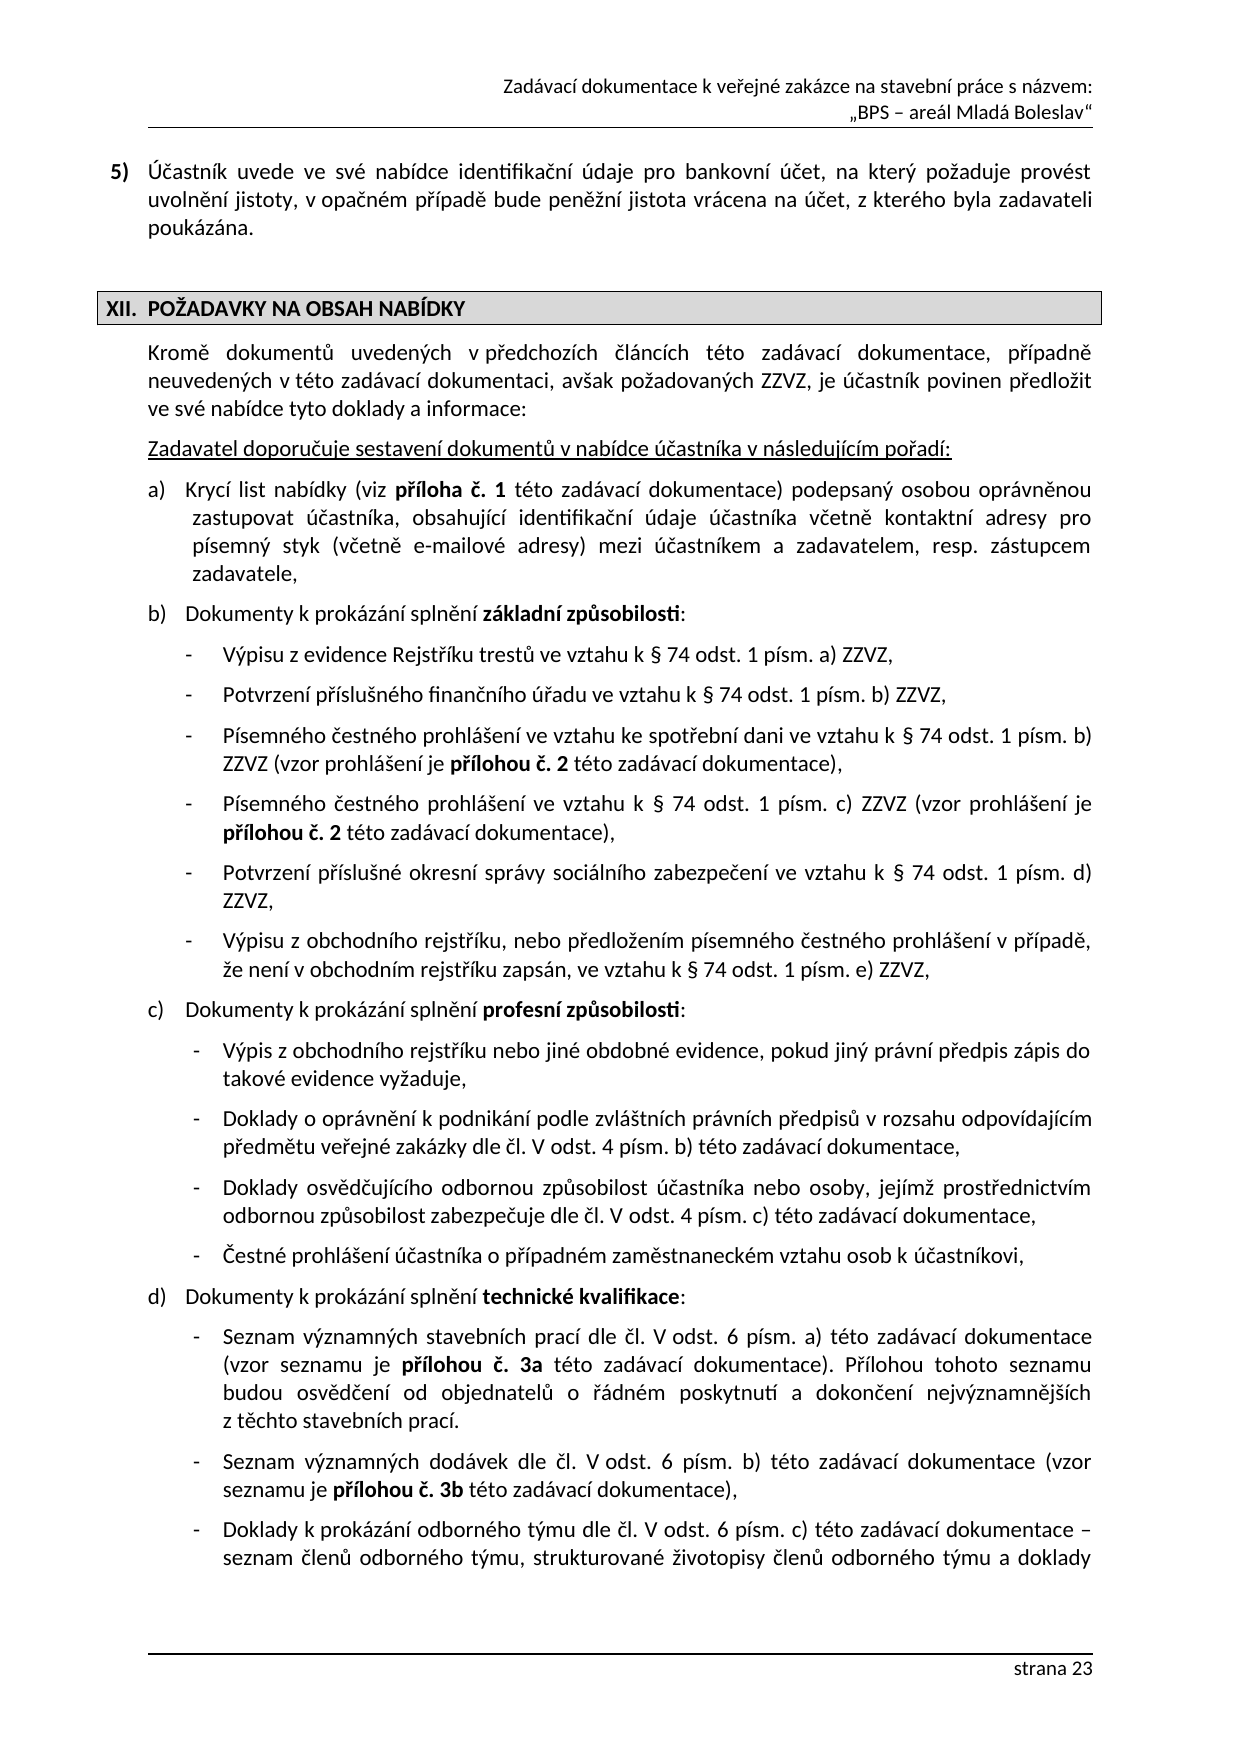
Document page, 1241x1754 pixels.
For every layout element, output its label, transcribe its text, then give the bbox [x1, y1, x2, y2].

subtitle Potvrzení příslušné okresní správy sociálního zabezpečení ve vztahu k § 74 odst. 1 písm. d) ZZVZ, [185, 858, 1093, 914]
subtitle Písemného čestného prohlášení ve vztahu ke spotřební dani ve vztahu k § 74 odst. 1 písm. b) ZZVZ (vzor prohlášení je přílohou č. 2 této zadávací dokumentace), [185, 721, 1093, 777]
subtitle Výpisu z evidence Rejstříku trestů ve vztahu k § 74 odst. 1 písm. a) ZZVZ, [185, 640, 1093, 668]
subtitle Výpisu z obchodního rejstříku, nebo předložením písemného čestného prohlášení v případě, že není v obchodním rejstříku zapsán, ve vztahu k § 74 odst. 1 písm. e) ZZVZ, [185, 927, 1093, 983]
list Doklady o oprávnění k podnikání podle zvláštních právních předpisů v rozsahu odpovídajícím předmětu veřejné zakázky dle čl. V odst. 4 písm. b) této zadávací dokumentace, [193, 1104, 1093, 1160]
list Seznam významných stavebních prací dle čl. V odst. 6 písm. a) této zadávací dokumentace (vzor seznamu je přílohou č. 3a této zadávací dokumentace). Přílohou tohoto seznamu budou osvědčení od objednatelů o řádném poskytnutí a dokončení nejvýznamnějších z těchto stavebních prací. [193, 1322, 1093, 1434]
subtitle Písemného čestného prohlášení ve vztahu k § 74 odst. 1 písm. c) ZZVZ (vzor prohlášení je přílohou č. 2 této zadávací dokumentace), [185, 789, 1093, 846]
subtitle POŽADAVKY NA OBSAH NABÍDKY [98, 292, 1101, 324]
list Výpis z obchodního rejstříku nebo jiné obdobné evidence, pokud jiný právní předpis zápis do takové evidence vyžaduje, [193, 1036, 1093, 1092]
list Dokumenty k prokázání splnění profesní způsobilosti: [148, 995, 1093, 1023]
list Čestné prohlášení účastníka o případném zaměstnaneckém vztahu osob k účastníkovi, [193, 1241, 1093, 1269]
subtitle Zadavatel doporučuje sestavení dokumentů v nabídce účastníka v následujícím pořadí: [148, 434, 1093, 462]
subtitle Potvrzení příslušného finančního úřadu ve vztahu k § 74 odst. 1 písm. b) ZZVZ, [185, 681, 1093, 708]
subtitle Kromě dokumentů uvedených v předchozích článcích této zadávací dokumentace, případně neuvedených v této zadávací dokumentaci, avšak požadovaných ZZVZ, je účastník povinen předložit ve své nabídce tyto doklady a informace: [148, 338, 1093, 422]
list Dokumenty k prokázání splnění základní způsobilosti: [148, 599, 1093, 627]
list Krycí list nabídky (viz příloha č. 1 této zadávací dokumentace) podepsaný osobou oprávněnou zastupovat účastníka, obsahující identifikační údaje účastníka včetně kontaktní adresy pro písemný styk (včetně e-mailové adresy) mezi účastníkem a zadavatelem, resp. zástupcem zadavatele, [148, 475, 1093, 587]
subtitle Účastník uvede ve své nabídce identifikační údaje pro bankovní účet, na který požaduje provést uvolnění jistoty, v opačném případě bude peněžní jistota vrácena na účet, z kterého byla zadavateli poukázána. [110, 157, 1093, 241]
list Dokumenty k prokázání splnění technické kvalifikace: [148, 1282, 1093, 1310]
list Doklady osvědčujícího odbornou způsobilost účastníka nebo osoby, jejímž prostřednictvím odbornou způsobilost zabezpečuje dle čl. V odst. 4 písm. c) této zadávací dokumentace, [193, 1173, 1093, 1229]
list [193, 1516, 1093, 1572]
list Seznam významných dodávek dle čl. V odst. 6 písm. b) této zadávací dokumentace (vzor seznamu je přílohou č. 3b této zadávací dokumentace), [193, 1447, 1093, 1503]
